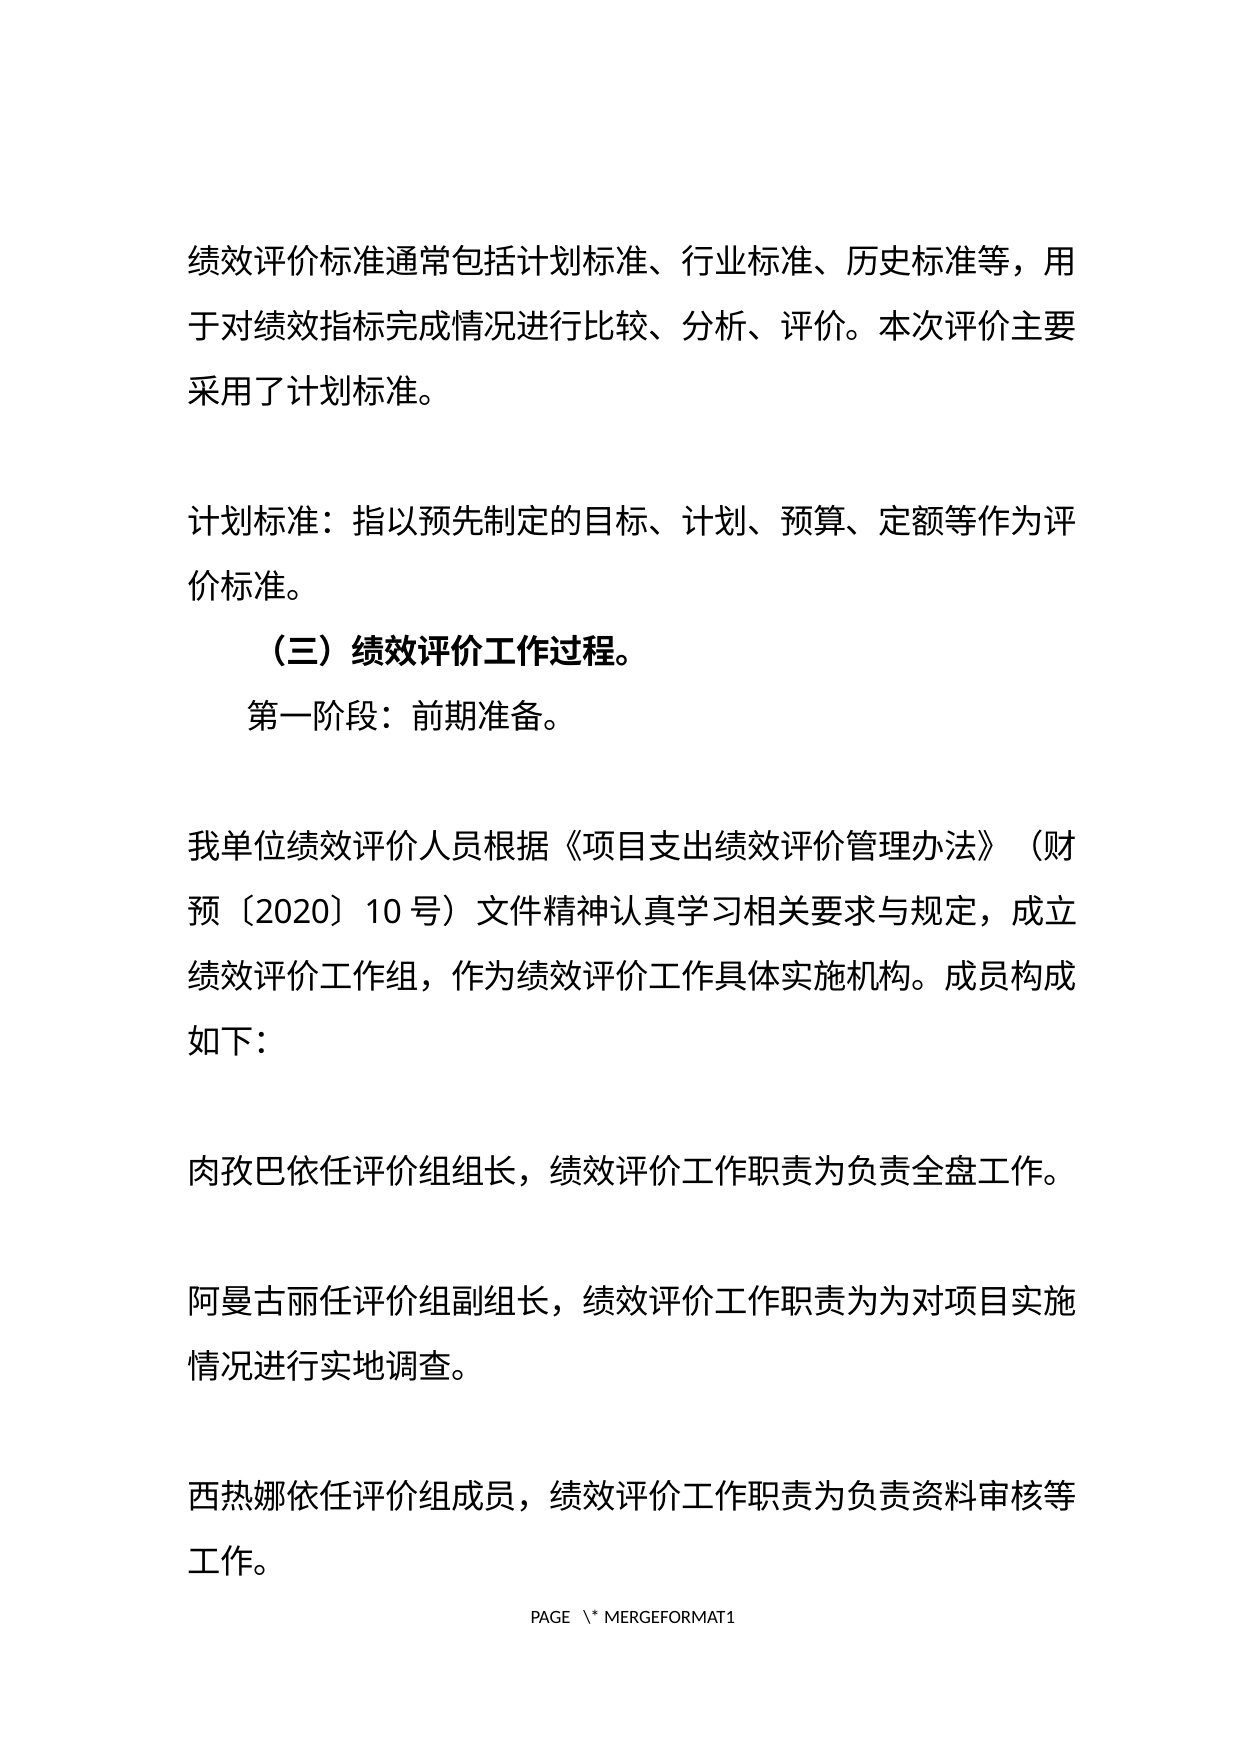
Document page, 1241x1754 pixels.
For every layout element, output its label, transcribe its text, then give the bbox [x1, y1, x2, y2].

text （三）绩效评价工作过程。 [187, 617, 1078, 682]
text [187, 682, 1078, 1592]
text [187, 162, 1078, 617]
